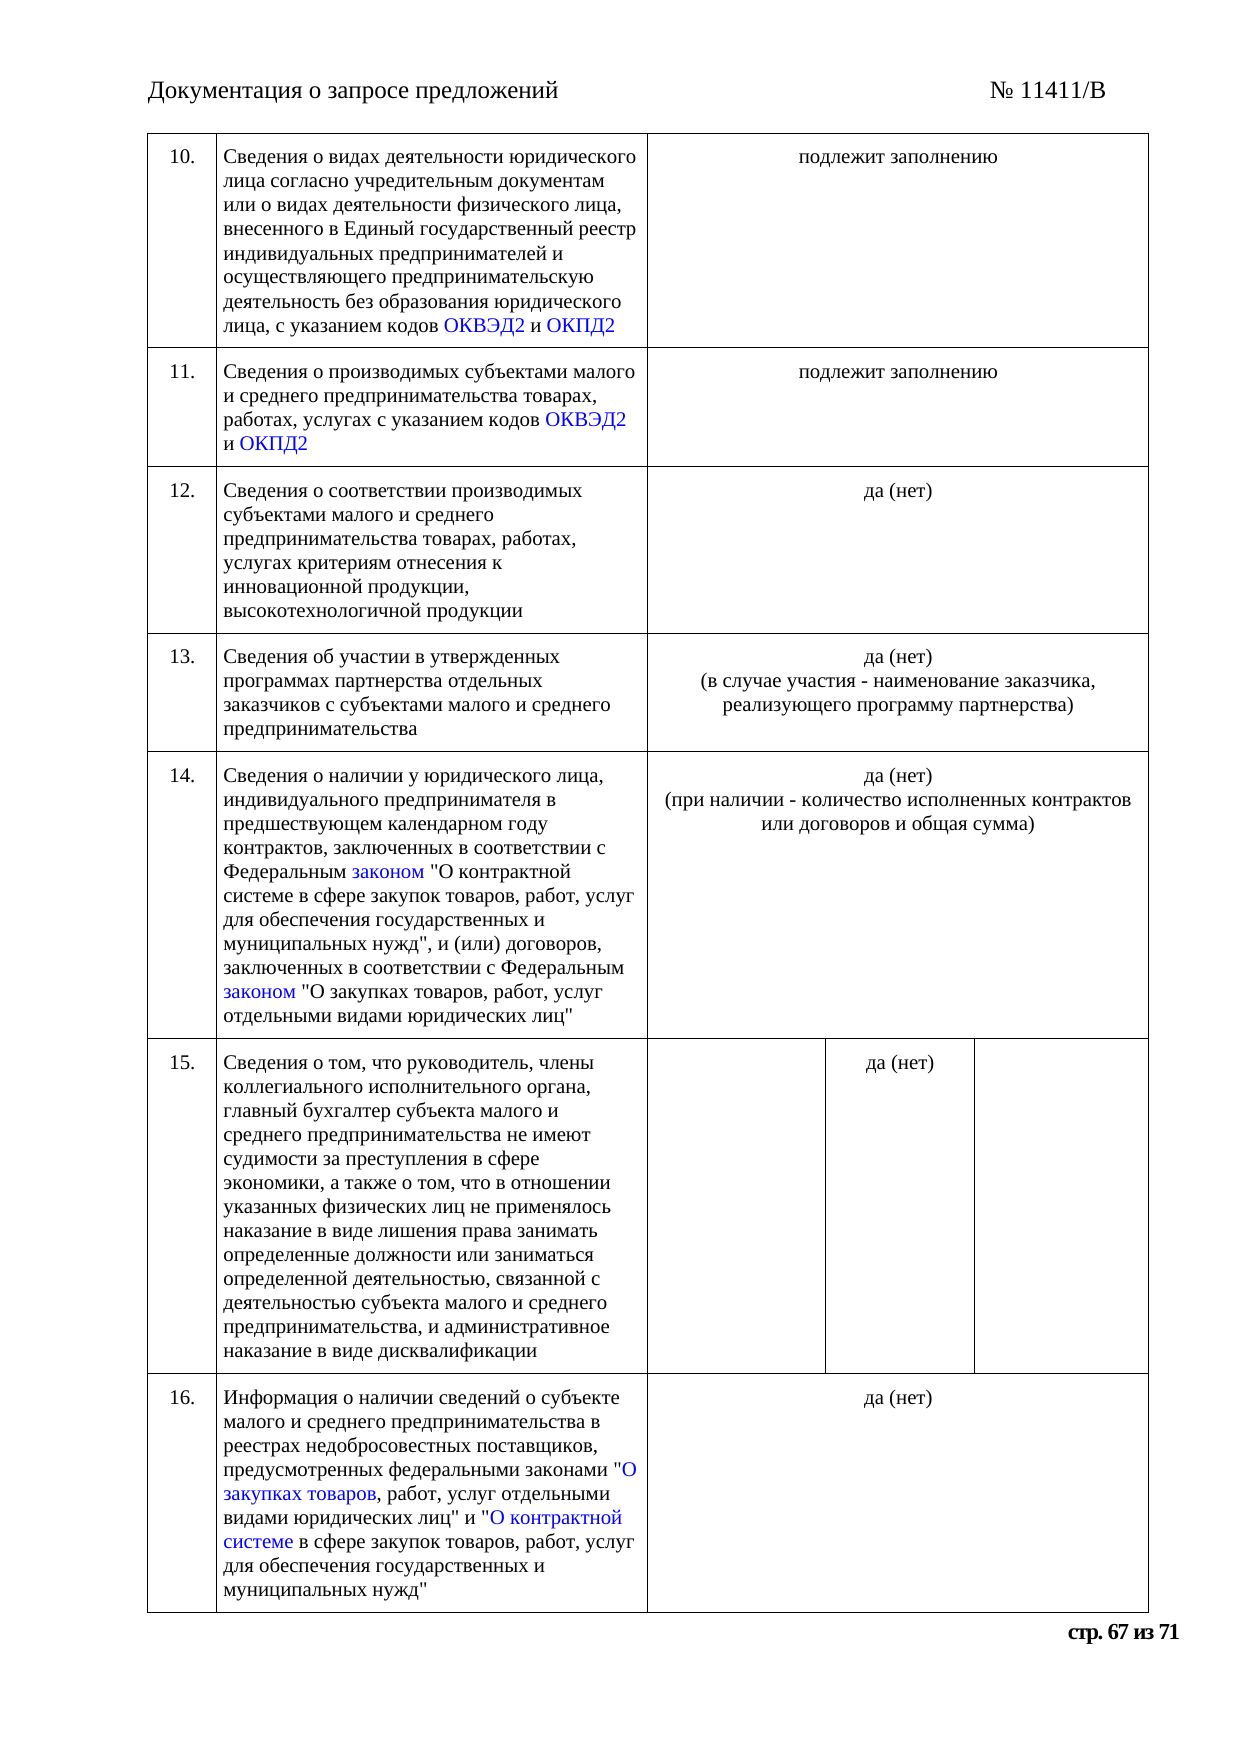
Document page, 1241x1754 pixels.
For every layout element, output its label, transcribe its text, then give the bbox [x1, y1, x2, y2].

table_cell 13. [148, 634, 216, 751]
table_cell Сведения о производимых субъектами малого и среднего предпринимательства товарах, работах, услугах с указанием кодов ОКВЭД2 и ОКПД2 [217, 348, 647, 466]
table_cell да (нет) (при наличии - количество исполненных контрактов или договоров и общая сумма) [648, 752, 1148, 1038]
table_cell да (нет) [648, 467, 1148, 632]
table_cell 15. [148, 1039, 216, 1373]
table_cell 14. [148, 752, 216, 1038]
table_cell [975, 1039, 1148, 1373]
table_cell да (нет) [648, 1374, 1148, 1612]
table_cell [648, 1039, 825, 1373]
table_cell да (нет) (в случае участия - наименование заказчика, реализующего программу партнерства) [648, 634, 1148, 751]
table_cell 12. [148, 467, 216, 632]
table_cell Сведения о видах деятельности юридического лица согласно учредительным документам или о видах деятельности физического лица, внесенного в Единый государственный реестр индивидуальных предпринимателей и осуществляющего предпринимательскую деятельность без образования юридического лица, с указанием кодов ОКВЭД2 и ОКПД2 [217, 134, 647, 347]
table_cell да (нет) [826, 1039, 974, 1373]
table_cell Информация о наличии сведений о субъекте малого и среднего предпринимательства в реестрах недобросовестных поставщиков, предусмотренных федеральными законами "О закупках товаров, работ, услуг отдельными видами юридических лиц" и "О контрактной системе в сфере закупок товаров, работ, услуг для обеспечения государственных и муниципальных нужд" [217, 1374, 647, 1612]
table_cell 11. [148, 348, 216, 466]
table_cell Сведения о наличии у юридического лица, индивидуального предпринимателя в предшествующем календарном году контрактов, заключенных в соответствии с Федеральным законом "О контрактной системе в сфере закупок товаров, работ, услуг для обеспечения государственных и муниципальных нужд", и (или) договоров, заключенных в соответствии с Федеральным законом "О закупках товаров, работ, услуг отдельными видами юридических лиц" [217, 752, 647, 1038]
table_cell Сведения о том, что руководитель, члены коллегиального исполнительного органа, главный бухгалтер субъекта малого и среднего предпринимательства не имеют судимости за преступления в сфере экономики, а также о том, что в отношении указанных физических лиц не применялось наказание в виде лишения права занимать определенные должности или заниматься определенной деятельностью, связанной с деятельностью субъекта малого и среднего предпринимательства, и административное наказание в виде дисквалификации [217, 1039, 647, 1373]
table_cell 16. [148, 1374, 216, 1612]
table_cell Сведения о соответствии производимых субъектами малого и среднего предпринимательства товарах, работах, услугах критериям отнесения к инновационной продукции, высокотехнологичной продукции [217, 467, 647, 632]
table_cell Сведения об участии в утвержденных программах партнерства отдельных заказчиков с субъектами малого и среднего предпринимательства [217, 634, 647, 751]
table_cell 10. [148, 134, 216, 347]
table_cell подлежит заполнению [648, 134, 1148, 347]
table_cell подлежит заполнению [648, 348, 1148, 466]
